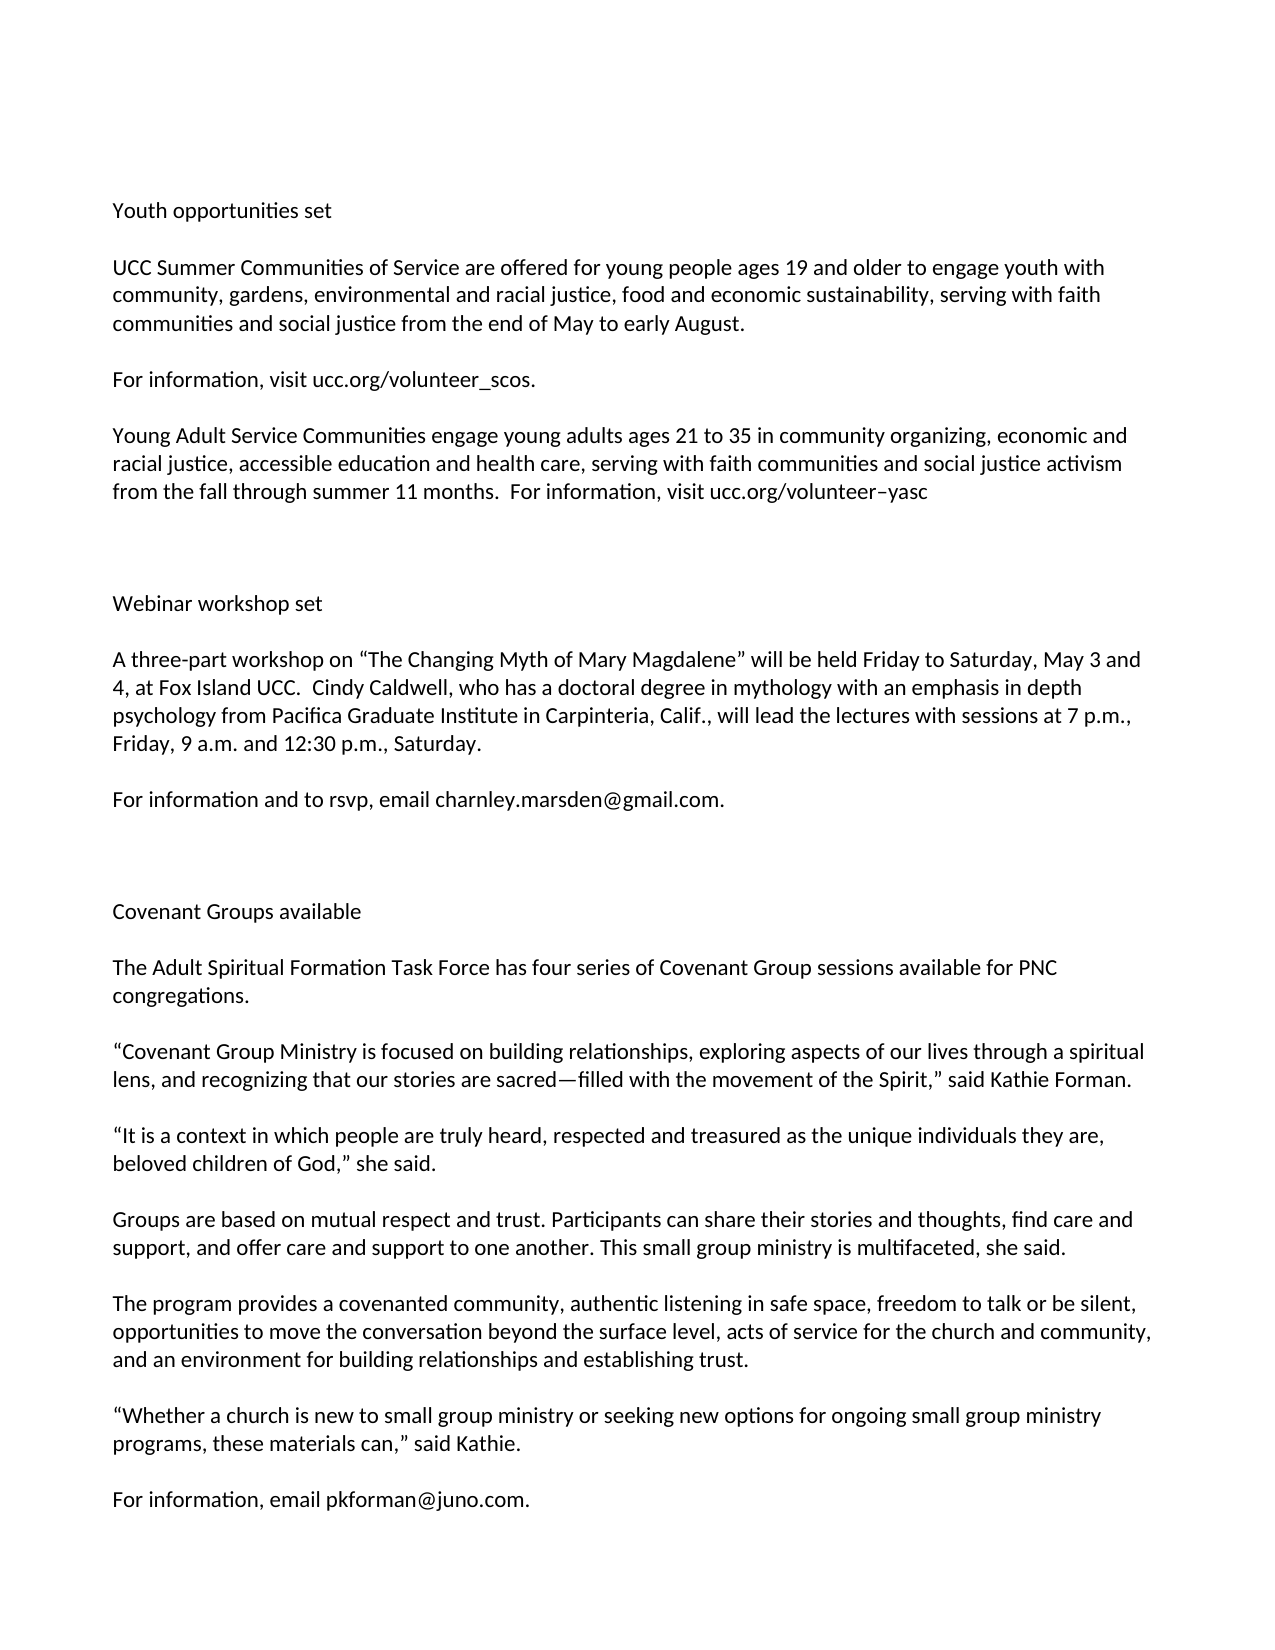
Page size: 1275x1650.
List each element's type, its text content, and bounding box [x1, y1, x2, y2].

text UCC Summer Communities of Service are offered for young people ages 19 and older to engage youth with community, gardens, environmental and racial justice, food and economic sustainability, serving with faith communities and social justice from the end of May to early August. [112, 253, 1162, 337]
text The program provides a covenanted community, authentic listening in safe space, freedom to talk or be silent, opportunities to move the conversation beyond the surface level, acts of service for the church and community, and an environment for building relationships and establishing trust. [112, 1289, 1162, 1373]
text For information, email pkforman@juno.com. [112, 1486, 1162, 1513]
text Youth opportunities set [112, 197, 1162, 224]
text A three-part workshop on “The Changing Myth of Mary Magdalene” will be held Friday to Saturday, May 3 and 4, at Fox Island UCC. Cindy Caldwell, who has a doctoral degree in mythology with an emphasis in depth psychology from Pacifica Graduate Institute in Carpinteria, Calif., will lead the lectures with sessions at 7 p.m., Friday, 9 a.m. and 12:30 p.m., Saturday. [112, 645, 1162, 757]
text “Whether a church is new to small group ministry or seeking new options for ongoing small group ministry programs, these materials can,” said Kathie. [112, 1401, 1162, 1457]
text “It is a context in which people are truly heard, respected and treasured as the unique individuals they are, beloved children of God,” she said. [112, 1121, 1162, 1177]
text Groups are based on mutual respect and trust. Participants can share their stories and thoughts, find care and support, and offer care and support to one another. This small group ministry is multifaceted, she said. [112, 1205, 1162, 1261]
text Webinar workshop set [112, 589, 1162, 617]
text Young Adult Service Communities engage young adults ages 21 to 35 in community organizing, economic and racial justice, accessible education and health care, serving with faith communities and social justice activism from the fall through summer 11 months. For information, visit ucc.org/volunteer–yasc [112, 421, 1162, 505]
text For information and to rsvp, email charnley.marsden@gmail.com. [112, 785, 1162, 813]
text “Covenant Group Ministry is focused on building relationships, exploring aspects of our lives through a spiritual lens, and recognizing that our stories are sacred—filled with the movement of the Spirit,” said Kathie Forman. [112, 1037, 1162, 1093]
text For information, visit ucc.org/volunteer_scos. [112, 365, 1162, 393]
text The Adult Spiritual Formation Task Force has four series of Covenant Group sessions available for PNC congregations. [112, 953, 1162, 1009]
text Covenant Groups available [112, 897, 1162, 925]
